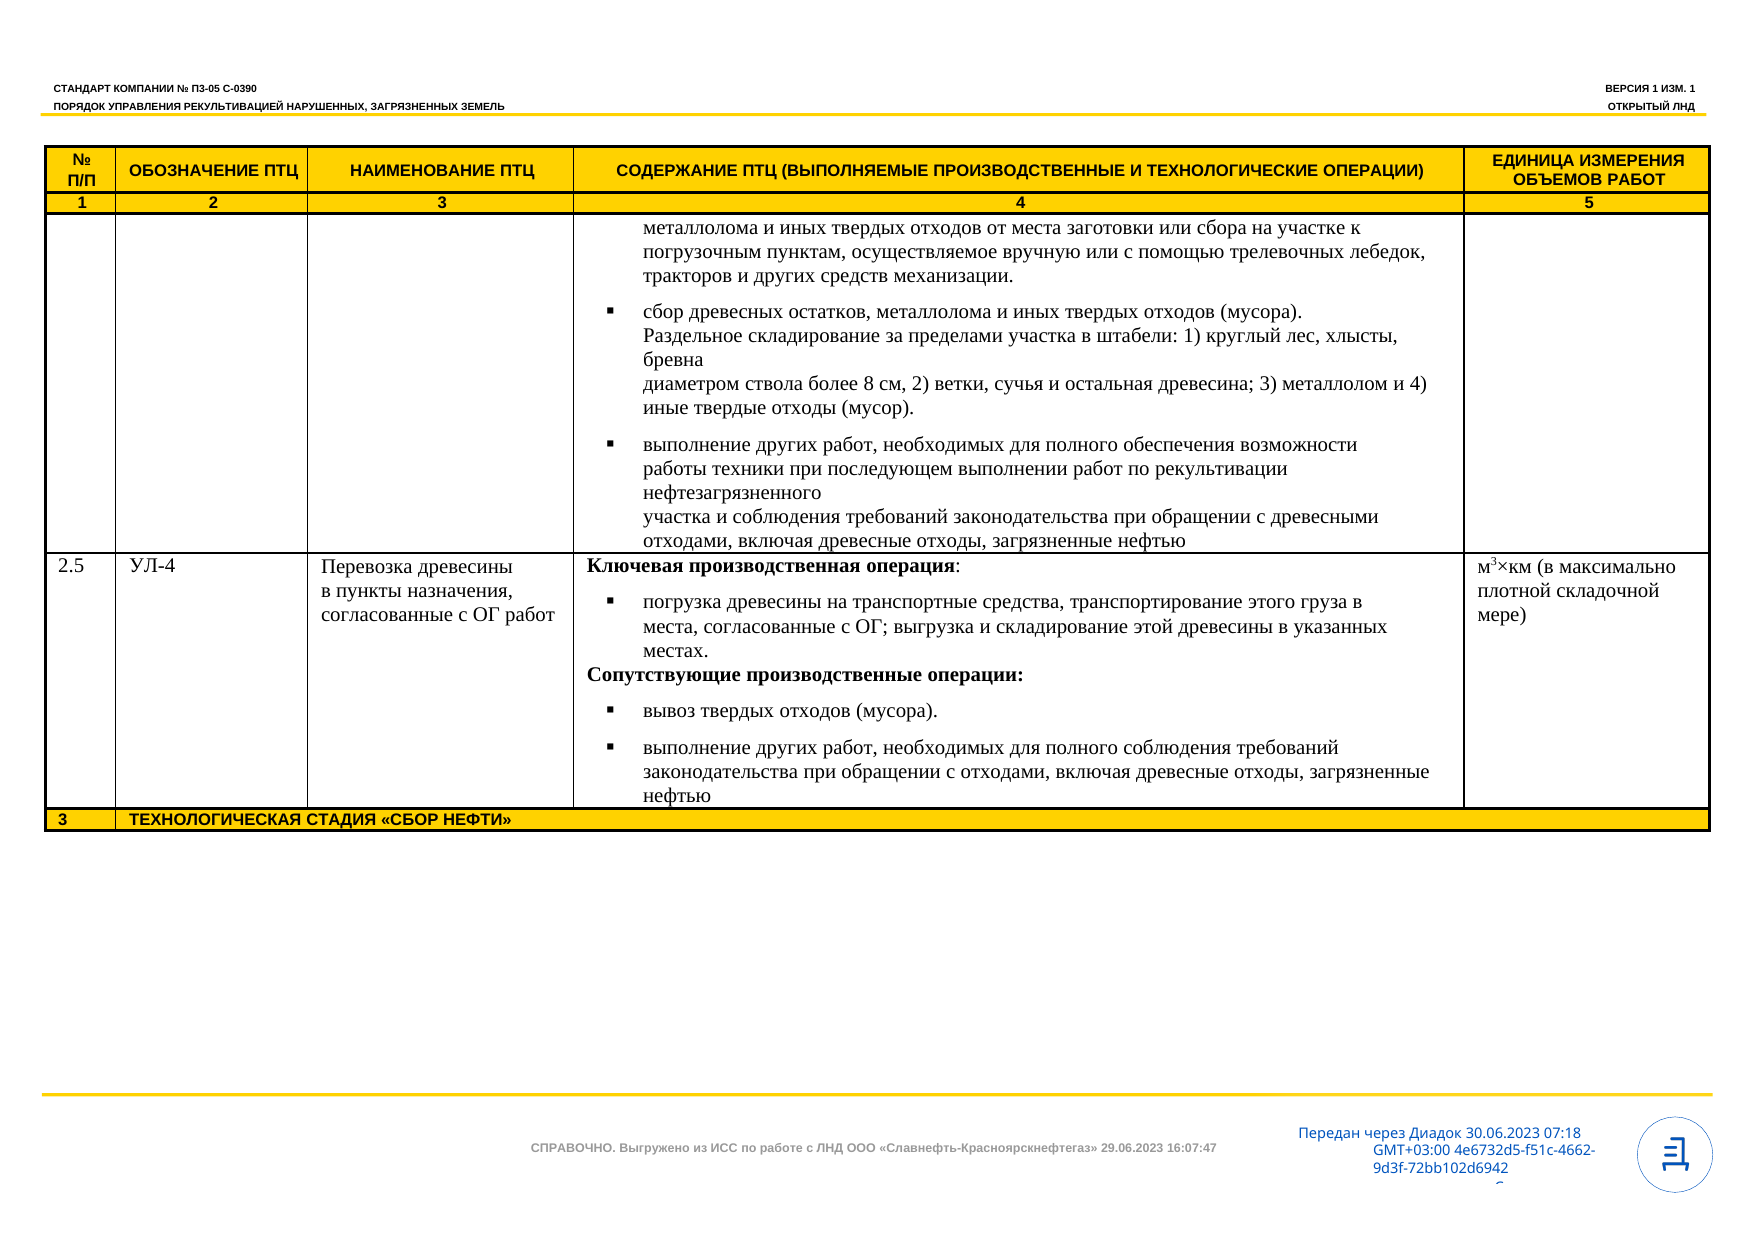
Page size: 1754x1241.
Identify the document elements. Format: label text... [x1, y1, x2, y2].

table_cell [1465, 215, 1708, 552]
table_header СОДЕРЖАНИЕ ПТЦ (ВЫПОЛНЯЕМЫЕ ПРОИЗВОДСТВЕННЫЕ И ТЕХНОЛОГИЧЕСКИЕ ОПЕРАЦИИ) [574, 148, 1463, 191]
table_header № П/П [47, 148, 115, 191]
table_cell 4 [574, 194, 1463, 212]
table_header ЕДИНИЦА ИЗМЕРЕНИЯ ОБЪЕМОВ РАБОТ [1465, 148, 1708, 191]
table_cell УЛ-4 [116, 554, 307, 807]
table_cell ТЕХНОЛОГИЧЕСКАЯ СТАДИЯ «СБОР НЕФТИ» [116, 810, 1708, 829]
table_cell 3 [47, 810, 115, 829]
table_cell 2 [116, 194, 307, 212]
table_header ОБОЗНАЧЕНИЕ ПТЦ [116, 148, 307, 191]
table_cell [116, 215, 307, 552]
table_cell 1 [47, 194, 115, 212]
picture [1222, 1073, 1754, 1220]
table_cell [47, 215, 115, 552]
table_cell Перевозка древесины в пункты назначения, согласованные с ОГ работ [308, 554, 573, 807]
table_cell металлолома и иных твердых отходов от места заготовки или сбора на участке к погрузочным пунктам, осуществляемое вручную или с помощью трелевочных лебедок, тракторов и других средств механизации. сбор древесных остатков, металлолома и иных твердых отходов (мусора). Раздельное складирование за пределами участка в штабели: 1) круглый лес, хлысты, бревна диаметром ствола более 8 см, 2) ветки, сучья и остальная древесина; 3) металлолом и 4) иные твердые отходы (мусор). выполнение других работ, необходимых для полного обеспечения возможности работы техники при последующем выполнении работ по рекультивации нефтезагрязненного участка и соблюдения требований законодательства при обращении с древесными отходами, включая древесные отходы, загрязненные нефтью [574, 215, 1463, 552]
table_cell 2.5 [47, 554, 115, 807]
table_cell Ключевая производственная операция: погрузка древесины на транспортные средства, транспортирование этого груза в места, согласованные с ОГ; выгрузка и складирование этой древесины в указанных местах. Сопутствующие производственные операции: вывоз твердых отходов (мусора). выполнение других работ, необходимых для полного соблюдения требований законодательства при обращении с отходами, включая древесные отходы, загрязненные нефтью [574, 554, 1463, 807]
table_cell 3 [308, 194, 573, 212]
table_header НАИМЕНОВАНИЕ ПТЦ [308, 148, 573, 191]
table_cell 5 [1465, 194, 1708, 212]
table_cell [308, 215, 573, 552]
table_cell м3×км (в максимально плотной складочной мере) [1465, 554, 1708, 807]
